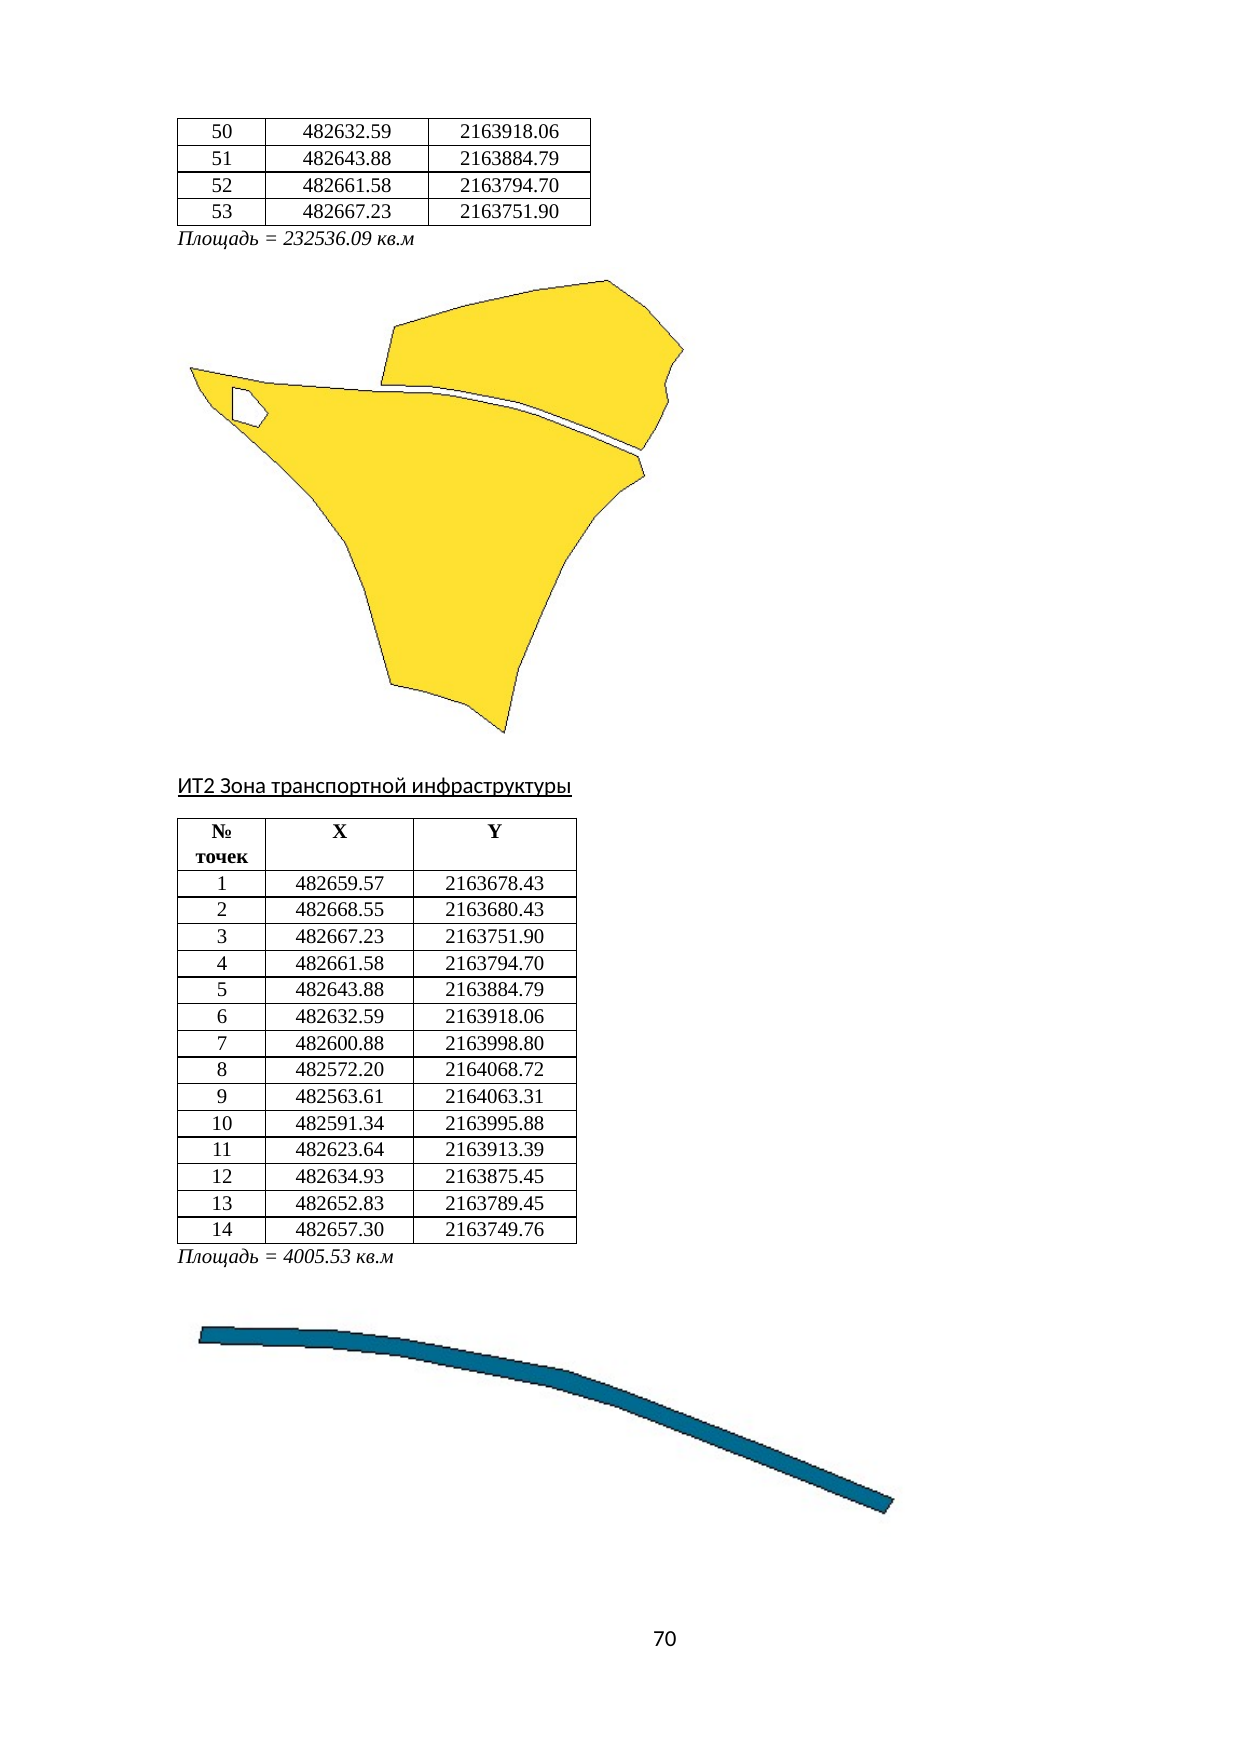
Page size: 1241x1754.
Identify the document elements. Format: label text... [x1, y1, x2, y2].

picture [177, 267, 699, 753]
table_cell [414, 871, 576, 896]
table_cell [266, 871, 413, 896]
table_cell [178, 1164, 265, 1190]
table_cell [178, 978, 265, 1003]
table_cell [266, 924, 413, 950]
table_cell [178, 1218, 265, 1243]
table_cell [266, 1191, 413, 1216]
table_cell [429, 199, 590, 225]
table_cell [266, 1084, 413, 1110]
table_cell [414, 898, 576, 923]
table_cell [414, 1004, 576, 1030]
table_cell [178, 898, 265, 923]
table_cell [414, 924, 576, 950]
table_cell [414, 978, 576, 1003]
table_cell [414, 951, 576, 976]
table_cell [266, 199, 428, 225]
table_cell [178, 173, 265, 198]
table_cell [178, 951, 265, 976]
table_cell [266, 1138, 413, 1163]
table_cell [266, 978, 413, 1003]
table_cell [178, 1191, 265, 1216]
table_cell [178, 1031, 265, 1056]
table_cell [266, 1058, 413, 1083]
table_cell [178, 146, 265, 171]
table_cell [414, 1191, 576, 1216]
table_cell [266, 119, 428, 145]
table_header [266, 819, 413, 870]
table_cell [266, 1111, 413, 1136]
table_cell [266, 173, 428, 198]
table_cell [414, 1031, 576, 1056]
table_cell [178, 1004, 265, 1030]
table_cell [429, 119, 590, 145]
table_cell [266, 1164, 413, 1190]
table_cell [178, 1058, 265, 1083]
text Площадь = 232536.09 кв.м [177, 226, 1152, 250]
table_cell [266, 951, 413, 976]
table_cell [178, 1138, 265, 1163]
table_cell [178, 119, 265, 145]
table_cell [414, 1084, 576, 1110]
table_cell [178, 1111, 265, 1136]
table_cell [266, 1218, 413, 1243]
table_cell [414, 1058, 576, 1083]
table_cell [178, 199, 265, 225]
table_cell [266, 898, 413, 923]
picture [177, 1286, 912, 1544]
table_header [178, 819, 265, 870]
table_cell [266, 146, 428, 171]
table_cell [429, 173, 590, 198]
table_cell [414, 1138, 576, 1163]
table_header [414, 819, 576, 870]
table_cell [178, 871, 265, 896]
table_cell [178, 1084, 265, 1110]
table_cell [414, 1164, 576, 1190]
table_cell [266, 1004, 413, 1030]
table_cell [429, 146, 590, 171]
text ИТ2 Зона транспортной инфраструктуры [177, 771, 1152, 799]
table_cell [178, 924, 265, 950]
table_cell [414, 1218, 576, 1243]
text Площадь = 4005.53 кв.м [177, 1244, 1152, 1268]
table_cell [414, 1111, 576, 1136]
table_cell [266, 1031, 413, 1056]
